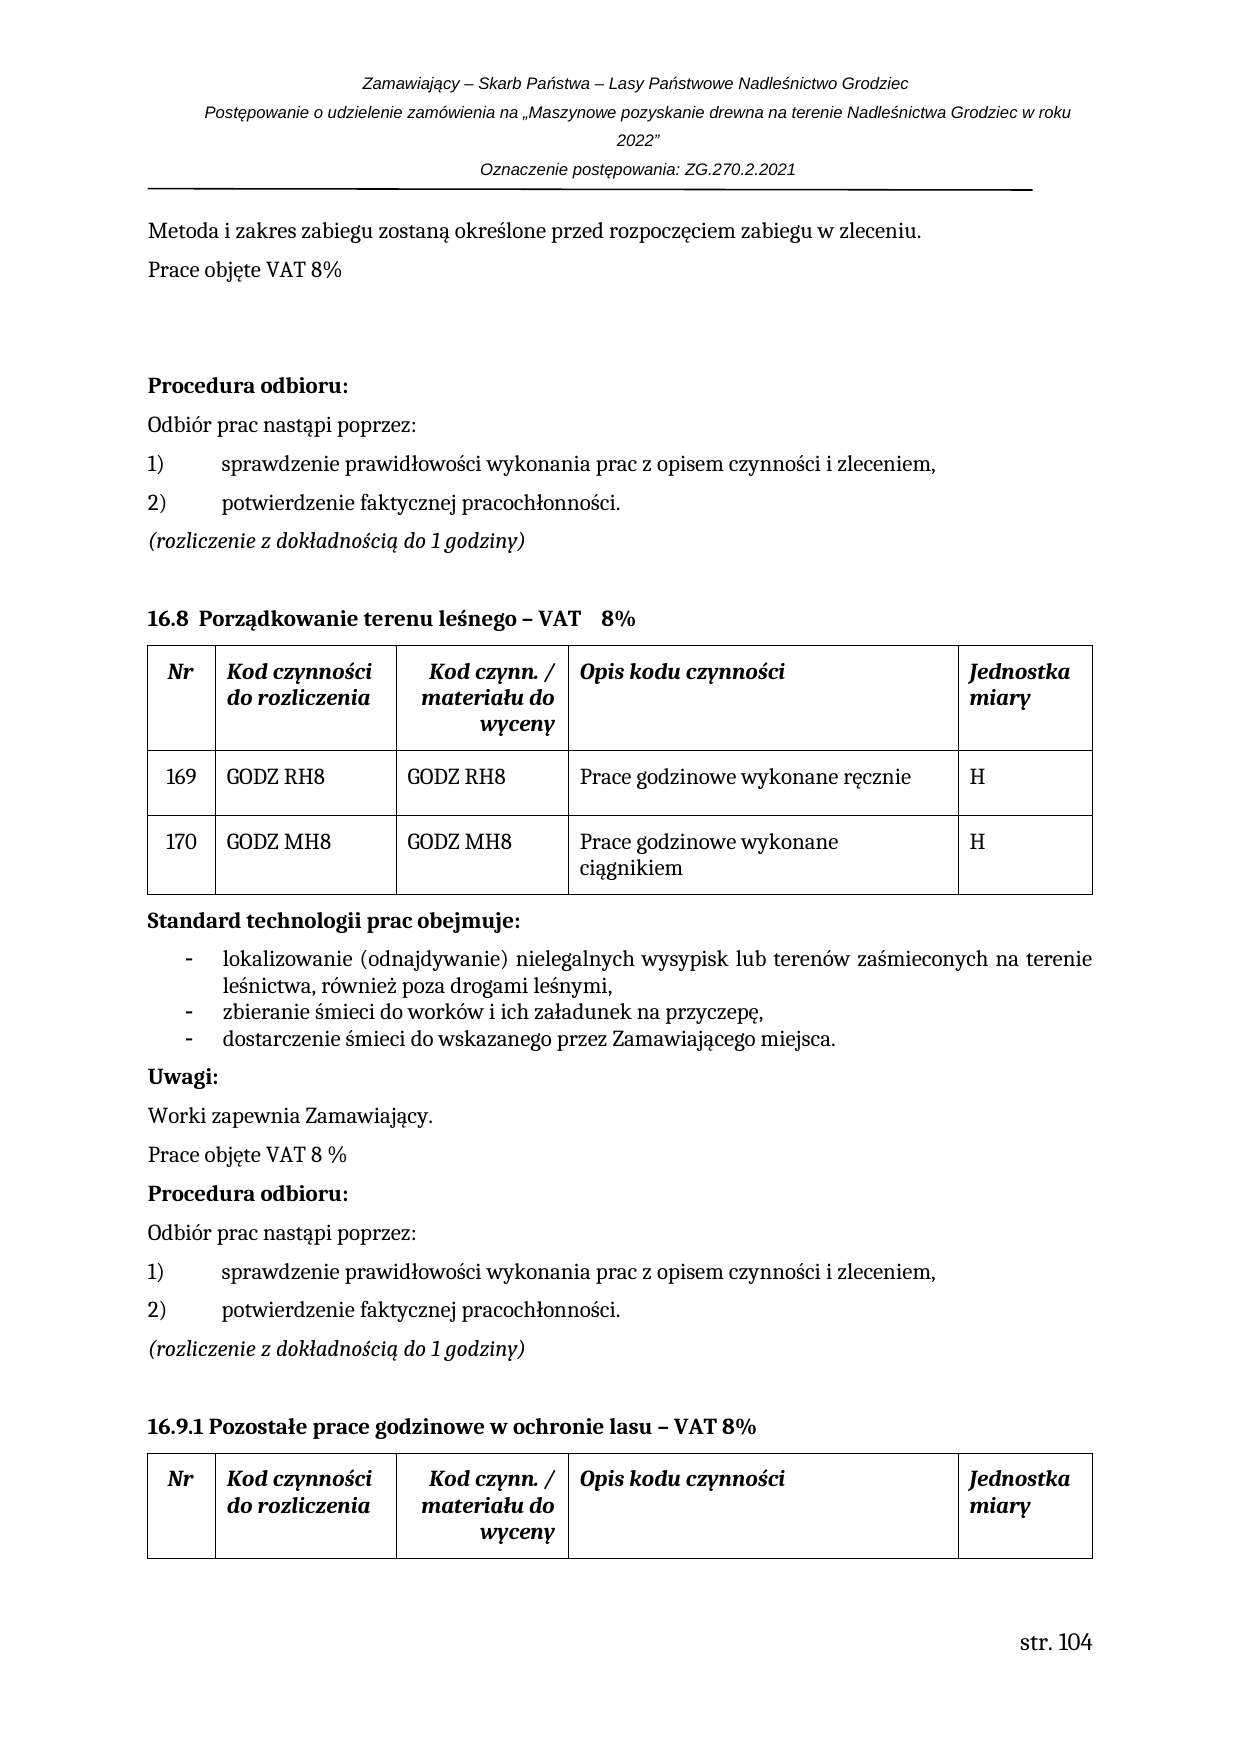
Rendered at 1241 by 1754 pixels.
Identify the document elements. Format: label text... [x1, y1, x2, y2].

text 16.9.1 Pozostałe prace godzinowe w ochronie lasu – VAT 8% [148, 1414, 1093, 1440]
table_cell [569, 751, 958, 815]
text 2) potwierdzenie faktycznej pracochłonności. [148, 489, 1093, 516]
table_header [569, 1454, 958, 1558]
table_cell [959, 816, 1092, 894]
text Procedura odbioru: [148, 373, 1093, 399]
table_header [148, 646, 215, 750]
text (rozliczenie z dokładnością do 1 godziny) [148, 528, 1093, 555]
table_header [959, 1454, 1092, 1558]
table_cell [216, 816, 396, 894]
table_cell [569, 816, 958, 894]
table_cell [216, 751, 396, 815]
text Odbiór prac nastąpi poprzez: [148, 412, 1093, 438]
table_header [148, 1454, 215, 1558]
text 1) sprawdzenie prawidłowości wykonania prac z opisem czynności i zleceniem, [148, 1258, 1093, 1285]
text Uwagi: [148, 1064, 1093, 1091]
text Odbiór prac nastąpi poprzez: [148, 1219, 1093, 1246]
text Prace objęte VAT 8% [148, 256, 1093, 283]
text (rozliczenie z dokładnością do 1 godziny) [148, 1336, 1093, 1362]
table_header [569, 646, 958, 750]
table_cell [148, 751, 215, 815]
list lokalizowanie (odnajdywanie) nielegalnych wysypisk lub terenów zaśmieconych na terenie leśnictwa, również poza drogami leśnymi, [185, 946, 1093, 999]
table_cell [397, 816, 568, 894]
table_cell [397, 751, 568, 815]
text 16.8 Porządkowanie terenu leśnego – VAT 8% [148, 606, 1093, 632]
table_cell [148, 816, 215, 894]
text Standard technologii prac obejmuje: [148, 907, 1093, 934]
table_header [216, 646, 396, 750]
list dostarczenie śmieci do wskazanego przez Zamawiającego miejsca. [185, 1025, 1093, 1052]
text Metoda i zakres zabiegu zostaną określone przed rozpoczęciem zabiegu w zleceniu. [148, 217, 1093, 244]
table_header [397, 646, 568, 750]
text Procedura odbioru: [148, 1181, 1093, 1207]
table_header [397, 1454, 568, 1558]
list zbieranie śmieci do worków i ich załadunek na przyczepę, [185, 999, 1093, 1025]
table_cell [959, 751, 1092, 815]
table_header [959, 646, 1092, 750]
text 2) potwierdzenie faktycznej pracochłonności. [148, 1297, 1093, 1324]
text Prace objęte VAT 8 % [148, 1142, 1093, 1168]
text Worki zapewnia Zamawiający. [148, 1103, 1093, 1129]
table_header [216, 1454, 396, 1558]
text 1) sprawdzenie prawidłowości wykonania prac z opisem czynności i zleceniem, [148, 451, 1093, 477]
